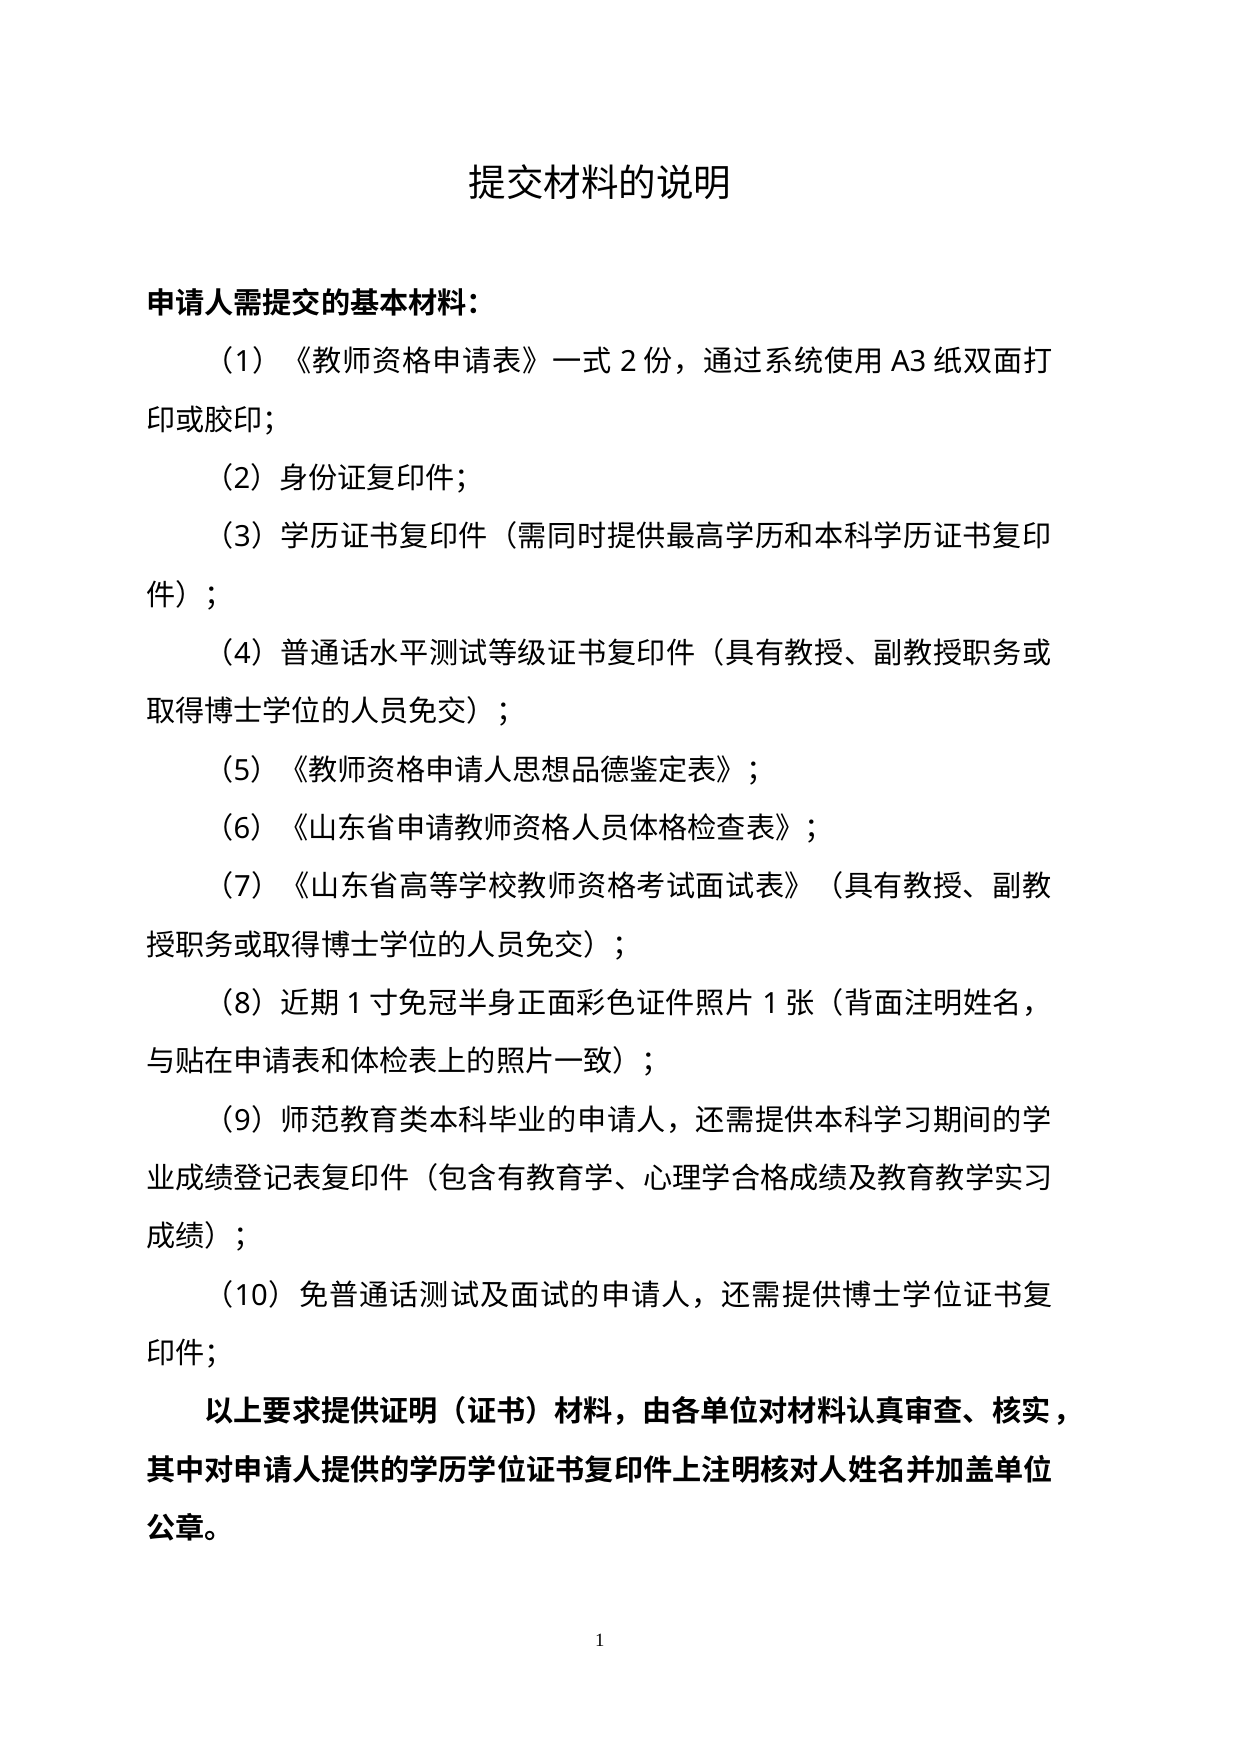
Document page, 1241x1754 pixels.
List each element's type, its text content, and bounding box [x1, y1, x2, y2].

text （7）《山东省高等学校教师资格考试面试表》（具有教授、副教授职务或取得博士学位的人员免交）； [146, 850, 1053, 967]
text （10）免普通话测试及面试的申请人，还需提供博士学位证书复印件； [146, 1258, 1053, 1375]
text （8）近期1寸免冠半身正面彩色证件照片1张（背面注明姓名，与贴在申请表和体检表上的照片一致）； [146, 967, 1053, 1083]
text （5）《教师资格申请人思想品德鉴定表》； [146, 733, 1053, 792]
text 提交材料的说明 [146, 150, 1053, 208]
text （1）《教师资格申请表》一式2份，通过系统使用A3纸双面打印或胶印； [146, 325, 1053, 442]
text 申请人需提交的基本材料： [146, 267, 1053, 325]
text （3）学历证书复印件（需同时提供最高学历和本科学历证书复印件）； [146, 500, 1053, 617]
text （4）普通话水平测试等级证书复印件（具有教授、副教授职务或取得博士学位的人员免交）； [146, 617, 1053, 733]
text （2）身份证复印件； [146, 442, 1053, 500]
text 以上要求提供证明（证书）材料，由各单位对材料认真审查、核实，其中对申请人提供的学历学位证书复印件上注明核对人姓名并加盖单位公章。 [146, 1375, 1053, 1550]
text （9）师范教育类本科毕业的申请人，还需提供本科学习期间的学业成绩登记表复印件（包含有教育学、心理学合格成绩及教育教学实习成绩）； [146, 1083, 1053, 1258]
text （6）《山东省申请教师资格人员体格检查表》； [146, 792, 1053, 850]
